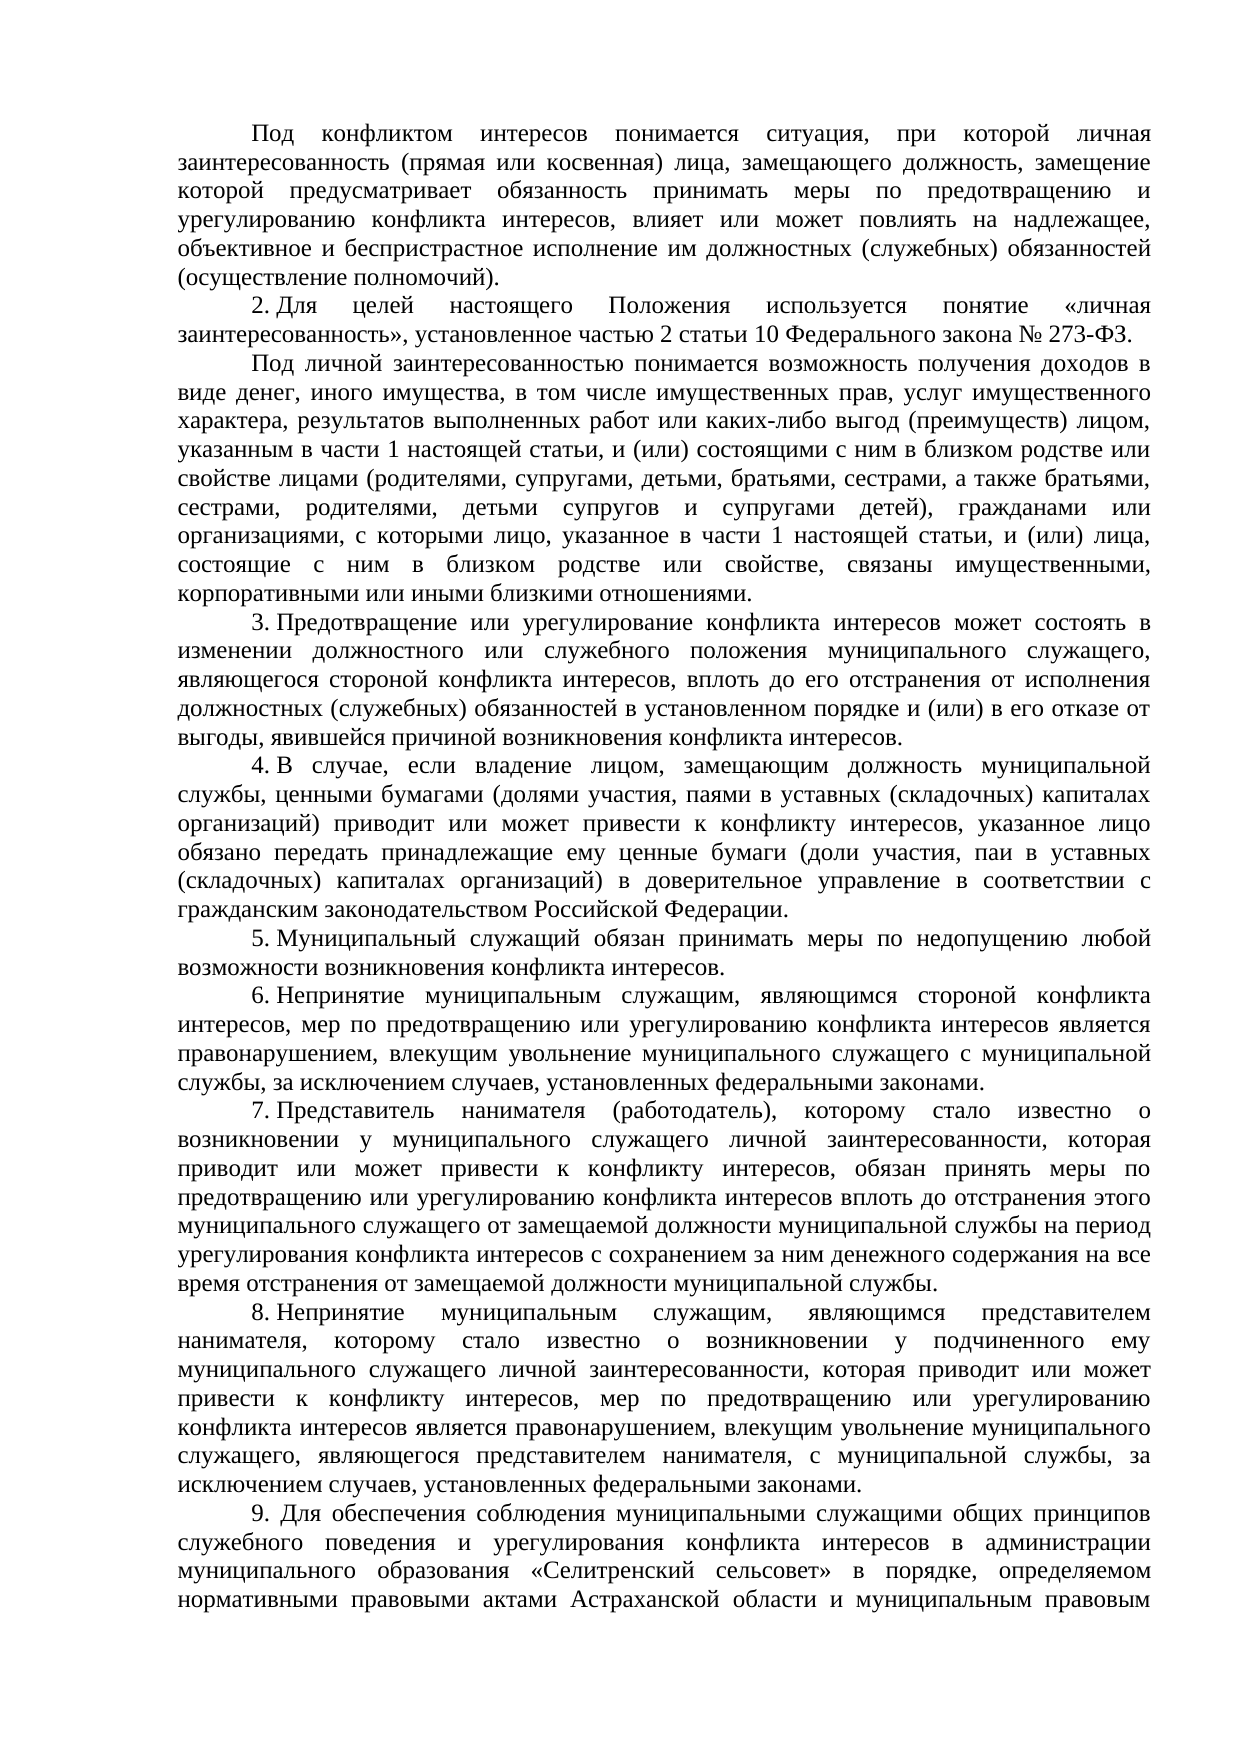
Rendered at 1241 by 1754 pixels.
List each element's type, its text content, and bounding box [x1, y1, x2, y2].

text Под личной заинтересованностью понимается возможность получения доходов в виде денег, иного имущества, в том числе имущественных прав, услуг имущественного характера, результатов выполненных работ или каких-либо выгод (преимуществ) лицом, указанным в части 1 настоящей статьи, и (или) состоящими с ним в близком родстве или свойстве лицами (родителями, супругами, детьми, братьями, сестрами, а также братьями, сестрами, родителями, детьми супругов и супругами детей), гражданами или организациями, с которыми лицо, указанное в части 1 настоящей статьи, и (или) лица, состоящие с ним в близком родстве или свойстве, связаны имущественными, корпоративными или иными близкими отношениями. [177, 348, 1152, 607]
text 3. Предотвращение или урегулирование конфликта интересов может состоять в изменении должностного или служебного положения муниципального служащего, являющегося стороной конфликта интересов, вплоть до его отстранения от исполнения должностных (служебных) обязанностей в установленном порядке и (или) в его отказе от выгоды, явившейся причиной возникновения конфликта интересов. [177, 607, 1152, 751]
text 8. Непринятие муниципальным служащим, являющимся представителем нанимателя, которому стало известно о возникновении у подчиненного ему муниципального служащего личной заинтересованности, которая приводит или может привести к конфликту интересов, мер по предотвращению или урегулированию конфликта интересов является правонарушением, влекущим увольнение муниципального служащего, являющегося представителем нанимателя, с муниципальной службы, за исключением случаев, установленных федеральными законами. [177, 1297, 1152, 1498]
text 7. Представитель нанимателя (работодатель), которому стало известно о возникновении у муниципального служащего личной заинтересованности, которая приводит или может привести к конфликту интересов, обязан принять меры по предотвращению или урегулированию конфликта интересов вплоть до отстранения этого муниципального служащего от замещаемой должности муниципальной службы на период урегулирования конфликта интересов с сохранением за ним денежного содержания на все время отстранения от замещаемой должности муниципальной службы. [177, 1096, 1152, 1297]
text 4. В случае, если владение лицом, замещающим должность муниципальной службы, ценными бумагами (долями участия, паями в уставных (складочных) капиталах организаций) приводит или может привести к конфликту интересов, указанное лицо обязано передать принадлежащие ему ценные бумаги (доли участия, паи в уставных (складочных) капиталах организаций) в доверительное управление в соответствии с гражданским законодательством Российской Федерации. [177, 751, 1152, 923]
text Под конфликтом интересов понимается ситуация, при которой личная заинтересованность (прямая или косвенная) лица, замещающего должность, замещение которой предусматривает обязанность принимать меры по предотвращению и урегулированию конфликта интересов, влияет или может повлиять на надлежащее, объективное и беспристрастное исполнение им должностных (служебных) обязанностей (осуществление полномочий). [177, 118, 1152, 291]
text 2. Для целей настоящего Положения используется понятие «личная заинтересованность», установленное частью 2 статьи 10 Федерального закона № 273-ФЗ. [177, 291, 1152, 348]
text 5. Муниципальный служащий обязан принимать меры по недопущению любой возможности возникновения конфликта интересов. [177, 923, 1152, 981]
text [177, 1498, 1152, 1613]
text 6. Непринятие муниципальным служащим, являющимся стороной конфликта интересов, мер по предотвращению или урегулированию конфликта интересов является правонарушением, влекущим увольнение муниципального служащего с муниципальной службы, за исключением случаев, установленных федеральными законами. [177, 981, 1152, 1096]
